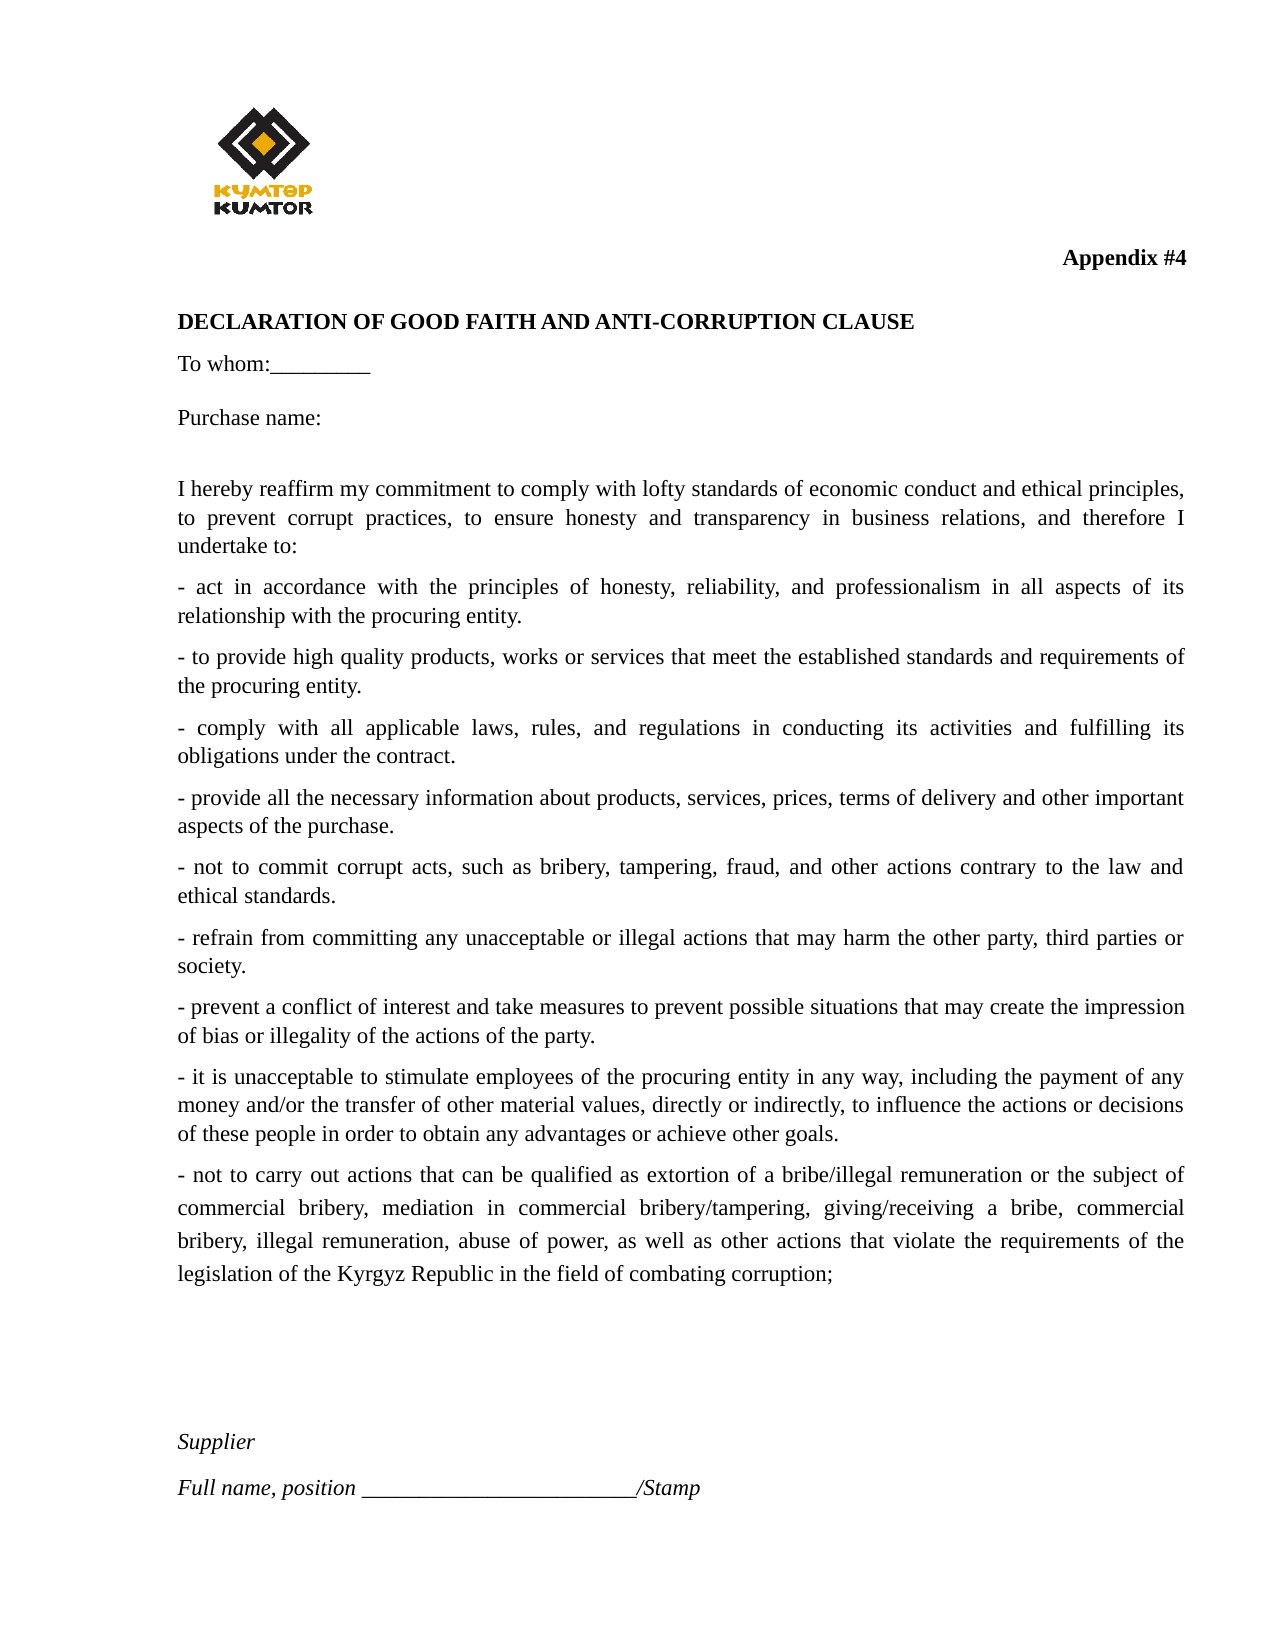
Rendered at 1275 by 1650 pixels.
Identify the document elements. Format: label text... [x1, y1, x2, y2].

text - not to commit corrupt acts, such as bribery, tampering, fraud, and other actions contrary to the law and ethical standards. [177, 851, 1186, 909]
text Full name, position ________________________/Stamp [177, 1477, 1186, 1500]
text DECLARATION OF GOOD FAITH AND ANTI-CORRUPTION CLAUSE [177, 311, 1186, 334]
text - comply with all applicable laws, rules, and regulations in conducting its activities and fulfilling its obligations under the contract. [177, 712, 1186, 769]
text - not to carry out actions that can be qualified as extortion of a bribe/illegal remuneration or the subject of commercial bribery, mediation in commercial bribery/tampering, giving/receiving a bribe, commercial bribery, illegal remuneration, abuse of power, as well as other actions that violate the requirements of the legislation of the Kyrgyz Republic in the field of combating corruption; [177, 1156, 1186, 1288]
text I hereby reaffirm my commitment to comply with lofty standards of economic conduct and ethical principles, to prevent corrupt practices, to ensure honesty and transparency in business relations, and therefore I undertake to: [177, 473, 1186, 559]
text Appendix #4 [177, 247, 1186, 270]
text - it is unacceptable to stimulate employees of the procuring entity in any way, including the payment of any money and/or the transfer of other material values, directly or indirectly, to influence the actions or decisions of these people in order to obtain any advantages or achieve other goals. [177, 1061, 1186, 1147]
text Supplier [177, 1431, 1186, 1454]
text - act in accordance with the principles of honesty, reliability, and professionalism in all aspects of its relationship with the procuring entity. [177, 571, 1186, 629]
picture [177, 75, 350, 247]
text Purchase name: [177, 389, 403, 435]
text - prevent a conflict of interest and take measures to prevent possible situations that may create the impression of bias or illegality of the actions of the party. [177, 992, 1186, 1049]
text - to provide high quality products, works or services that meet the established standards and requirements of the procuring entity. [177, 642, 1186, 699]
text - refrain from committing any unacceptable or illegal actions that may harm the other party, third parties or society. [177, 922, 1186, 979]
text To whom: [177, 353, 1186, 376]
text - provide all the necessary information about products, services, prices, terms of delivery and other important aspects of the purchase. [177, 782, 1186, 839]
